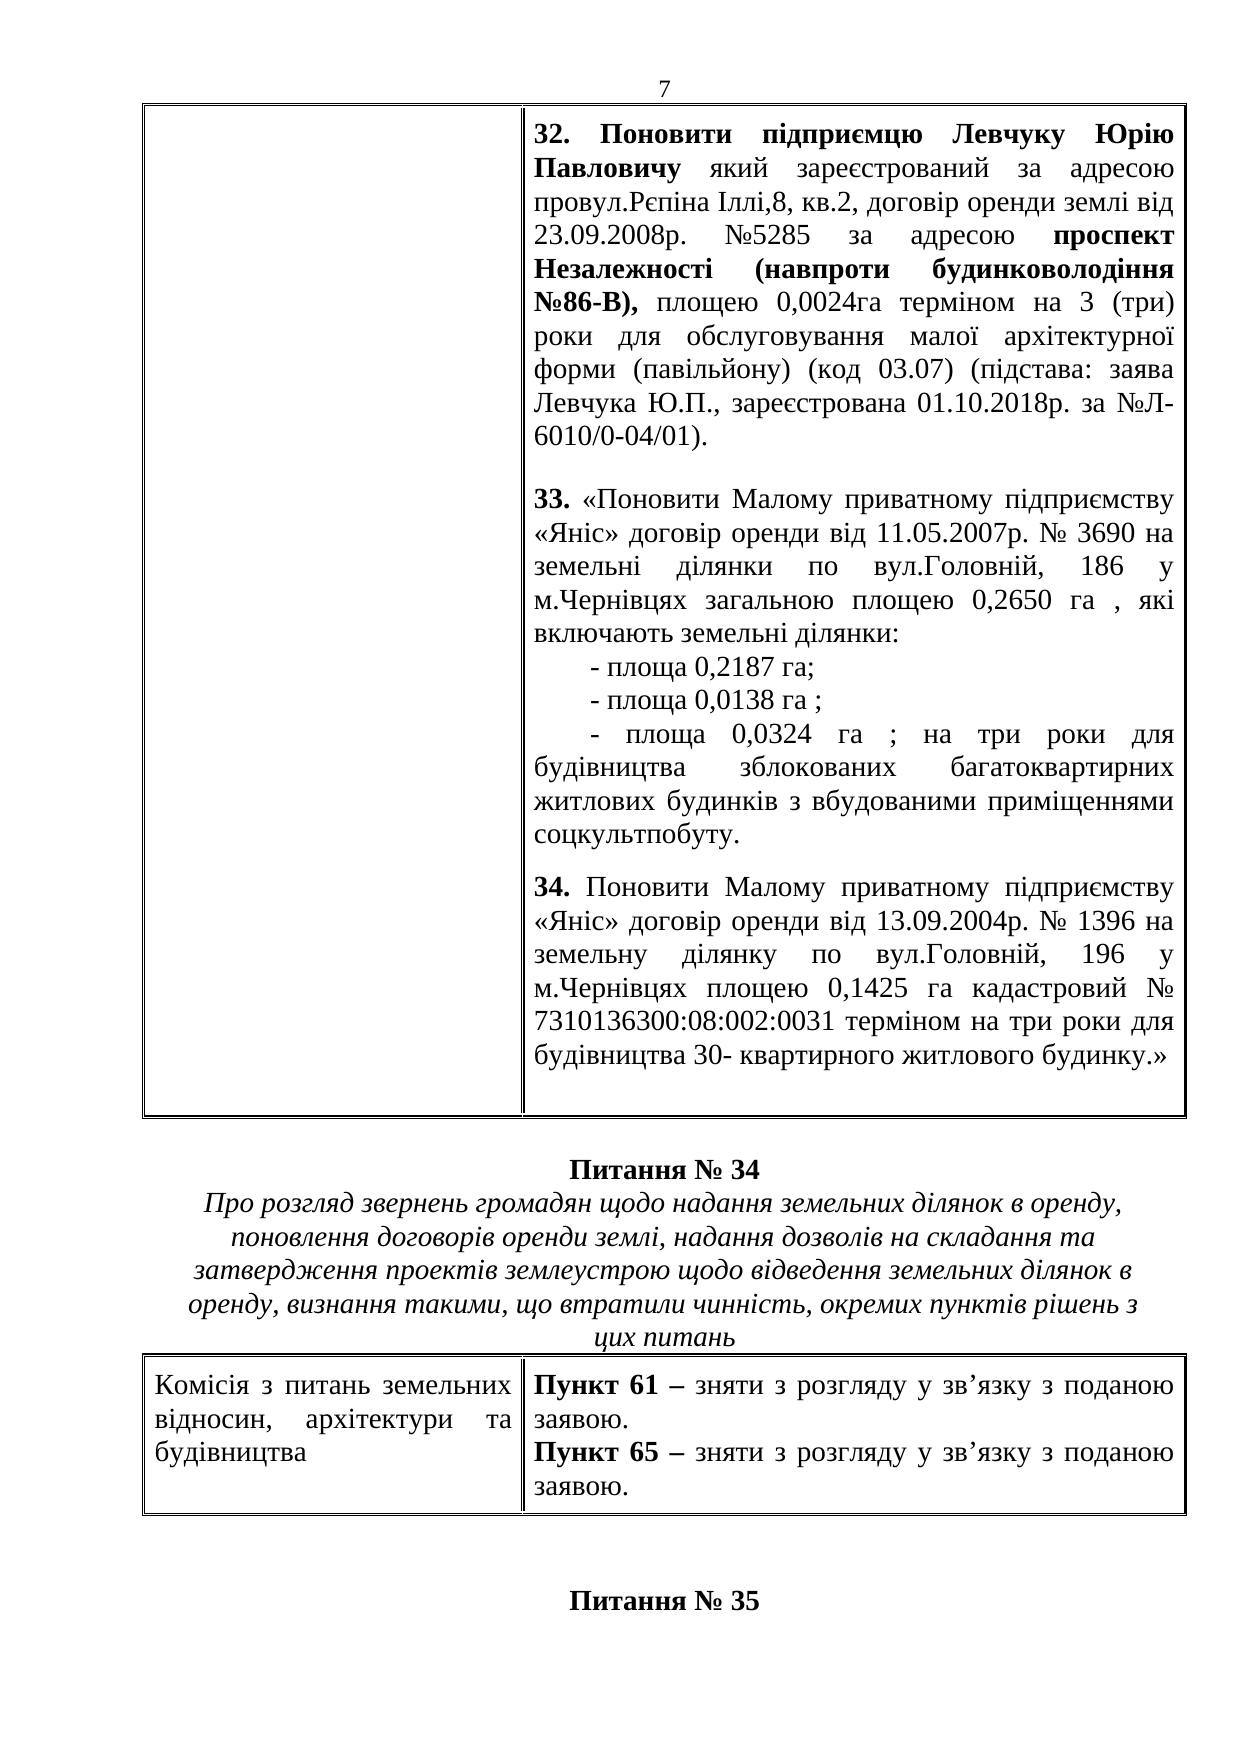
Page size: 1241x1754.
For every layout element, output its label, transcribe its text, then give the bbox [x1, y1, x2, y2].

table_header Комісія з питань земельних відносин, архітектури та будівництва [145, 1355, 523, 1512]
table_cell [145, 104, 523, 1115]
table_header Пункт 61 – зняти з розгляду у зв’язку з поданою заявою. Пункт 65 – зняти з розгляду у зв’язку з поданою заявою. [523, 1357, 1184, 1512]
text Питання № 35 [177, 1583, 1152, 1616]
table_cell 32. Поновити підприємцю Левчуку Юрію Павловичу який зареєстрований за адресою провул.Рєпіна Іллі,8, кв.2, договір оренди землі від 23.09.2008р. №5285 за адресою проспект Незалежності (навпроти будинковолодіння №86-В), площею 0,0024га терміном на 3 (три) роки для обслуговування малої архітектурної форми (павільйону) (код 03.07) (підстава: заява Левчука Ю.П., зареєстрована 01.10.2018р. за №Л-6010/0-04/01). 33. «Поновити Малому приватному підприємству «Яніс» договір оренди від 11.05.2007р. № 3690 на земельні ділянки по вул.Головній, 186 у м.Чернівцях загальною площею 0,2650 га , які включають земельні ділянки: - площа 0,2187 га; - площа 0,0138 га ; - площа 0,0324 га ; на три роки для будівництва зблокованих багатоквартирних житлових будинків з вбудованими приміщеннями соцкультпобуту. 34. Поновити Малому приватному підприємству «Яніс» договір оренди від 13.09.2004р. № 1396 на земельну ділянку по вул.Головній, 196 у м.Чернівцях площею 0,1425 га кадастровий № 7310136300:08:002:0031 терміном на три роки для будівництва 30- квартирного житлового будинку.» [523, 106, 1184, 1115]
text Питання № 34 [177, 1152, 1152, 1185]
text Про розгляд звернень громадян щодо надання земельних ділянок в оренду, поновлення договорів оренди землі, надання дозволів на складання та затвердження проектів землеустрою щодо відведення земельних ділянок в оренду, визнання такими, що втратили чинність, окремих пунктів рішень з цих питань [177, 1185, 1152, 1353]
